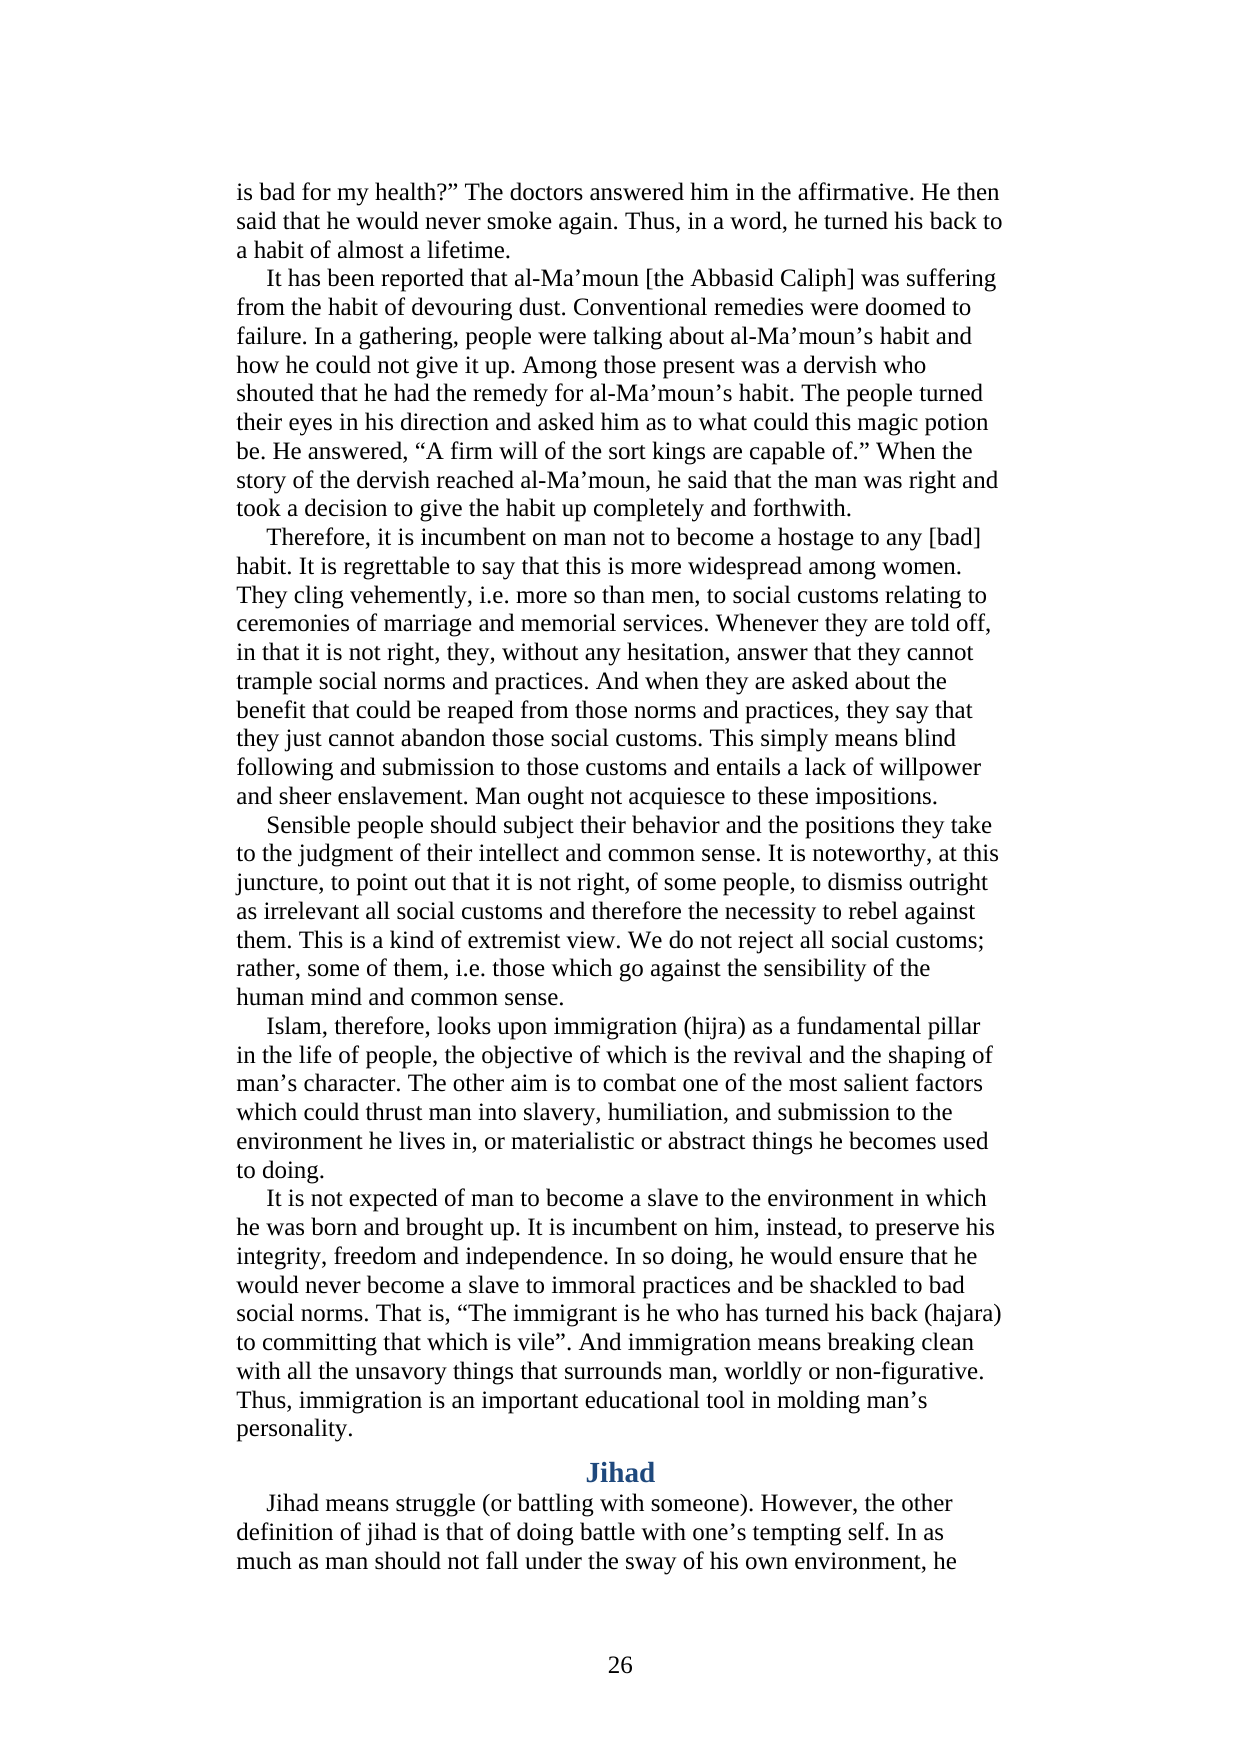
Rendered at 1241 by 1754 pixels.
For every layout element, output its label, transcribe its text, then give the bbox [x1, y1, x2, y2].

text Islam, therefore, looks upon immigration (hijra) as a fundamental pillar in the life of people, the objective of which is the revival and the shaping of man’s character. The other aim is to combat one of the most salient factors which could thrust man into slavery, humiliation, and submission to the environment he lives in, or materialistic or abstract things he becomes used to doing. [236, 1011, 1004, 1183]
text Sensible people should subject their behavior and the positions they take to the judgment of their intellect and common sense. It is noteworthy, at this juncture, to point out that it is not right, of some people, to dismiss outright as irrelevant all social customs and therefore the necessity to rebel against them. This is a kind of extremist view. We do not reject all social customs; rather, some of them, i.e. those which go against the sensibility of the human mind and common sense. [236, 810, 1004, 1011]
text It has been reported that al-Ma’moun [the Abbasid Caliph] was suffering from the habit of devouring dust. Conventional remedies were doomed to failure. In a gathering, people were talking about al-Ma’moun’s habit and how he could not give it up. Among those present was a dervish who shouted that he had the remedy for al-Ma’moun’s habit. The people turned their eyes in his direction and asked him as to what could this magic potion be. He answered, “A firm will of the sort kings are capable of.” When the story of the dervish reached al-Ma’moun, he said that the man was right and took a decision to give the habit up completely and forthwith. [236, 263, 1004, 522]
subtitle Jihad [236, 1455, 1004, 1488]
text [236, 177, 1004, 263]
text Therefore, it is incumbent on man not to become a hostage to any [bad] habit. It is regrettable to say that this is more widespread among women. They cling vehemently, i.e. more so than men, to social customs relating to ceremonies of marriage and memorial services. Whenever they are told off, in that it is not right, they, without any hesitation, answer that they cannot trample social norms and practices. And when they are asked about the benefit that could be reaped from those norms and practices, they say that they just cannot abandon those social customs. This simply means blind following and submission to those customs and entails a lack of willpower and sheer enslavement. Man ought not acquiesce to these impositions. [236, 522, 1004, 810]
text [236, 1488, 1004, 1574]
text It is not expected of man to become a slave to the environment in which he was born and brought up. It is incumbent on him, instead, to preserve his integrity, freedom and independence. In so doing, he would ensure that he would never become a slave to immoral practices and be shackled to bad social norms. That is, “The immigrant is he who has turned his back (hajara) to committing that which is vile”. And immigration means breaking clean with all the unsavory things that surrounds man, worldly or non-figurative. Thus, immigration is an important educational tool in molding man’s personality. [236, 1183, 1004, 1442]
